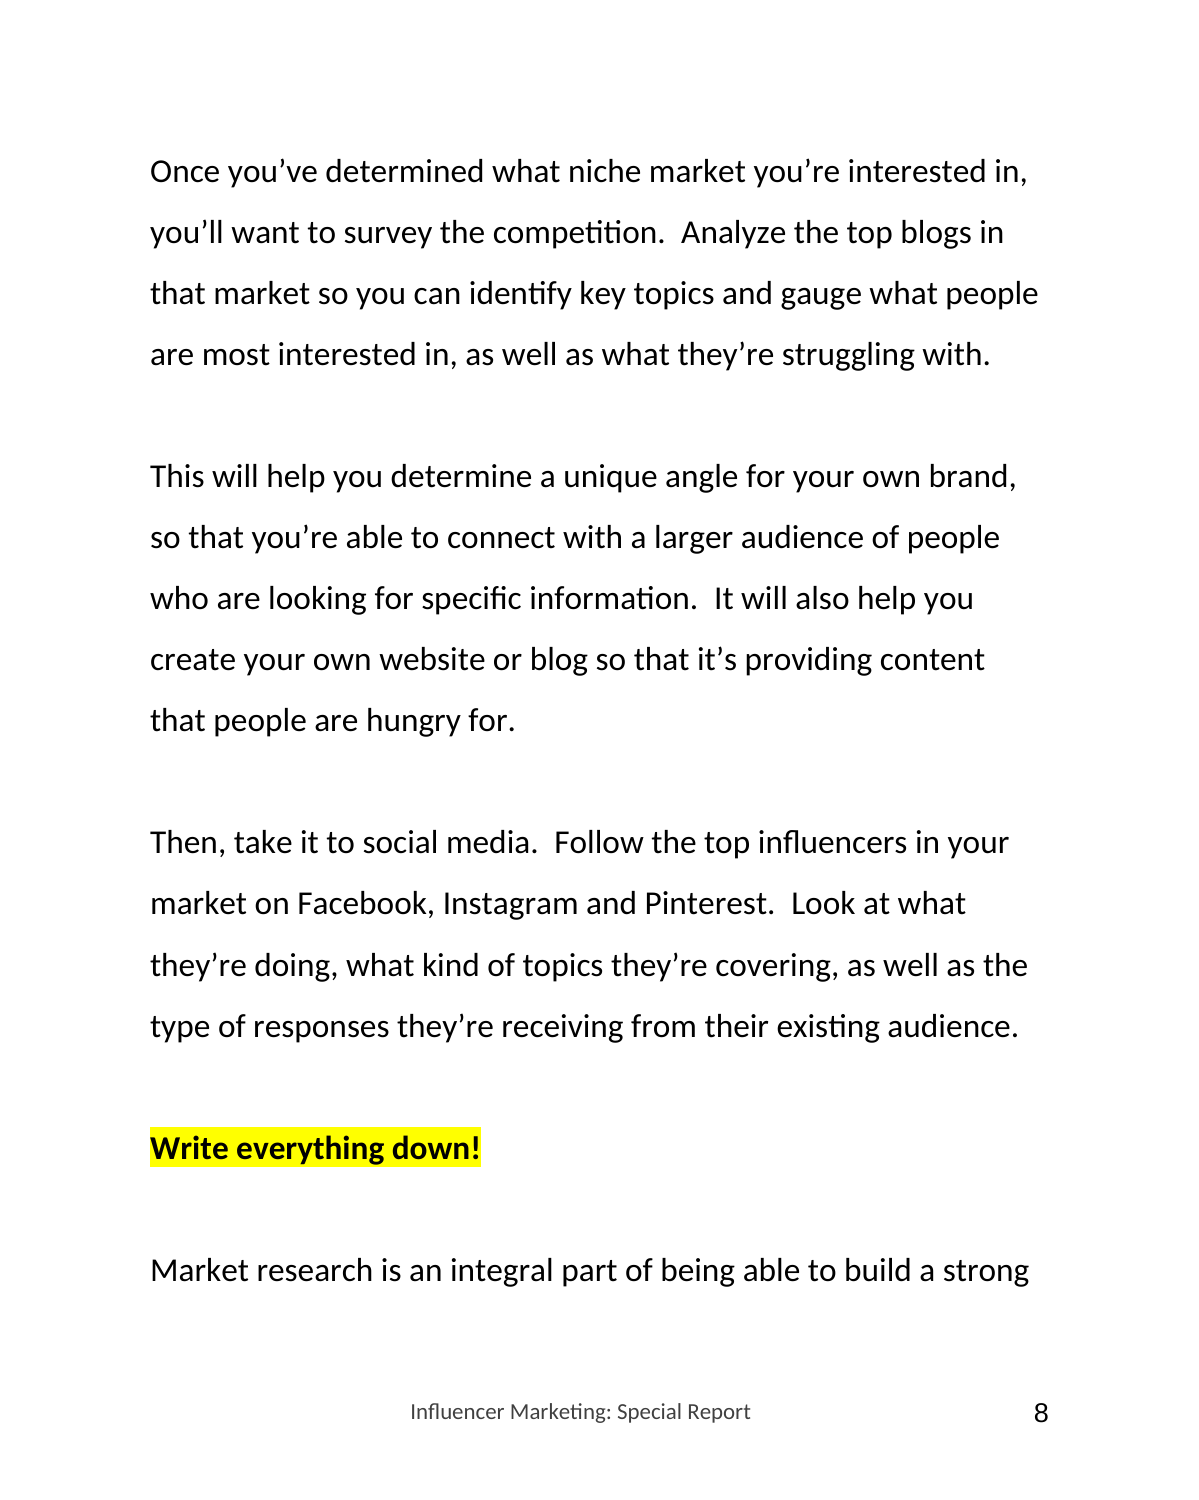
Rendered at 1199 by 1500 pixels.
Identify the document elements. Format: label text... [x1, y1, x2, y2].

text This will help you determine a unique angle for your own brand, so that you’re able to connect with a larger audience of people who are looking for specific information. It will also help you create your own website or blog so that it’s providing content that people are hungry for. [150, 455, 1049, 740]
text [150, 150, 1049, 374]
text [150, 821, 1049, 1289]
